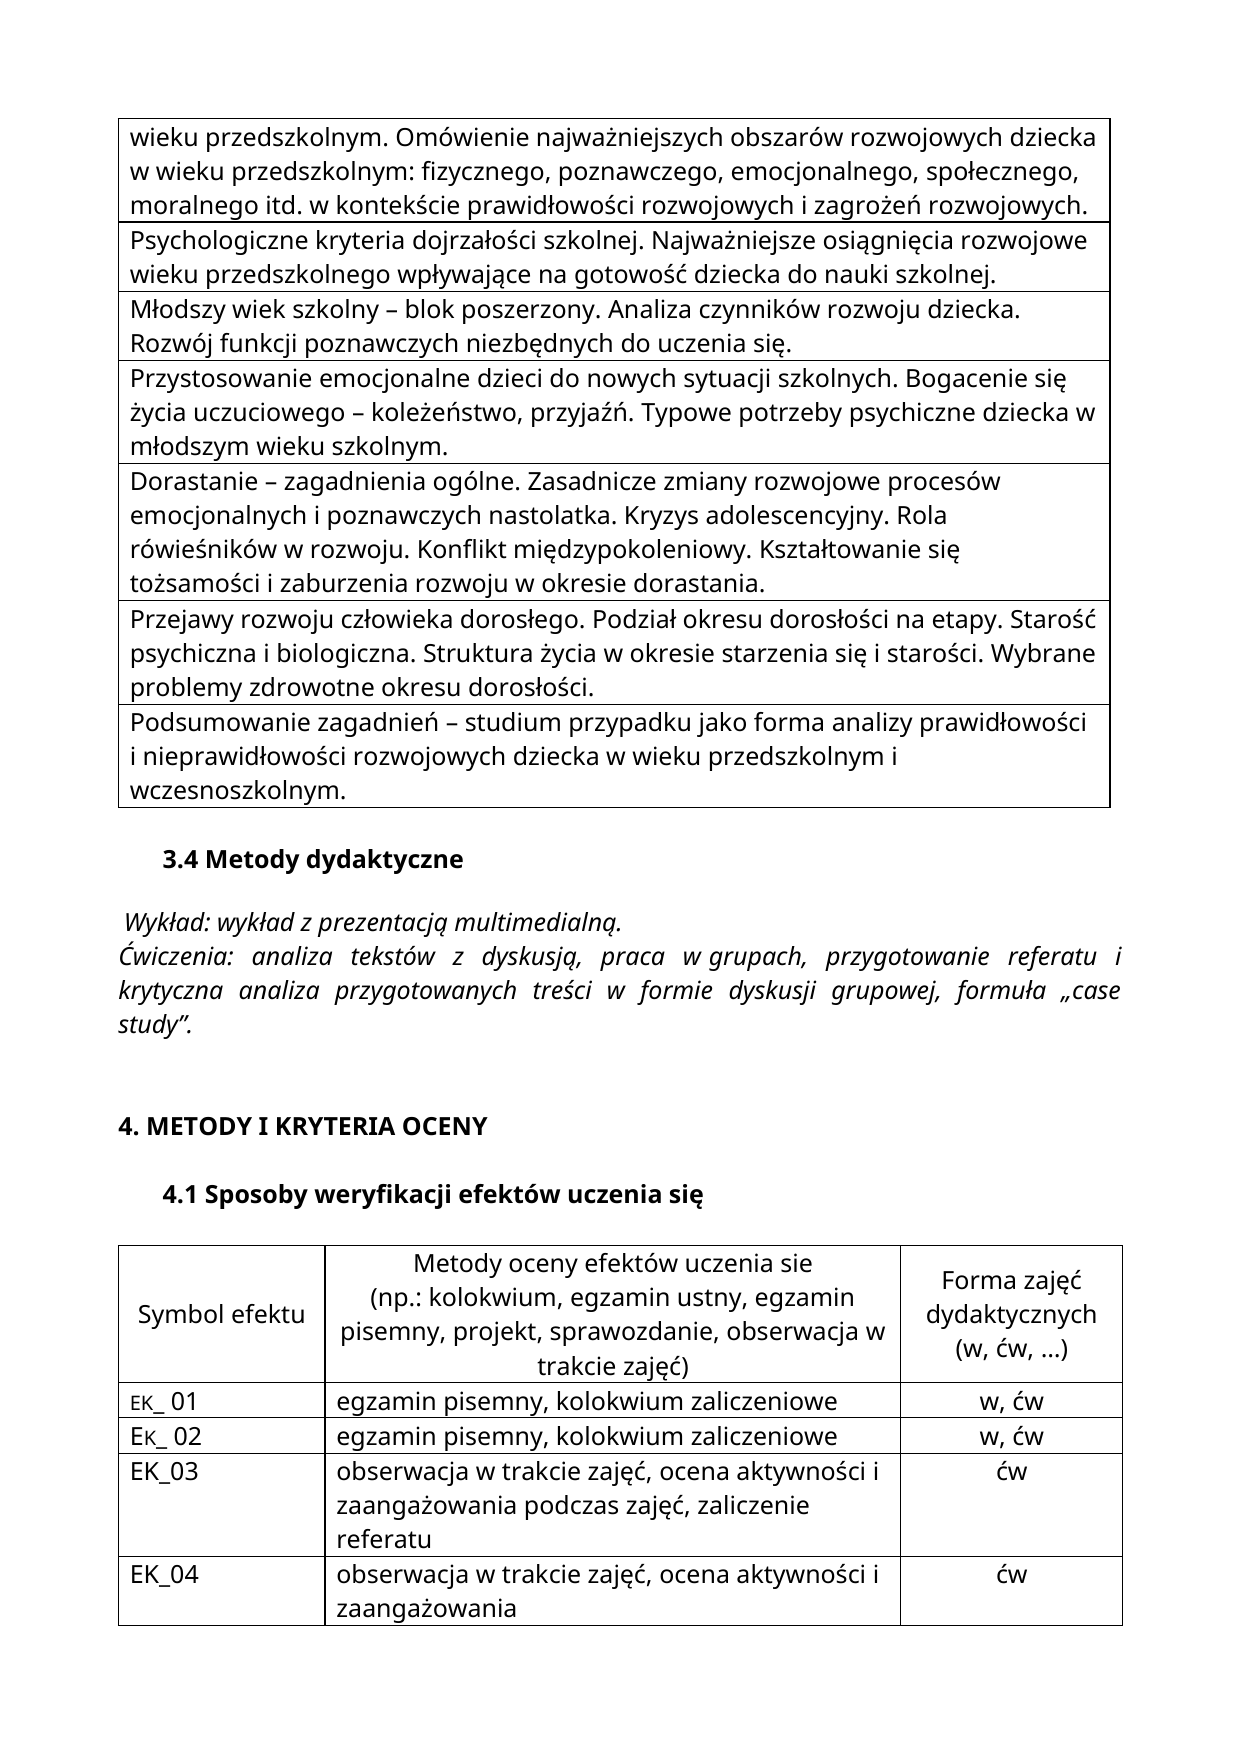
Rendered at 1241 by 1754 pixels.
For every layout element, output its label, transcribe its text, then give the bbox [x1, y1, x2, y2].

table_header Symbol efektu [119, 1246, 324, 1382]
text 3.4 Metody dydaktyczne [162, 842, 1122, 876]
table_cell ćw [901, 1557, 1122, 1625]
table_header Metody oceny efektów uczenia sie (np.: kolokwium, egzamin ustny, egzamin pisemny, projekt, sprawozdanie, obserwacja w trakcie zajęć) [326, 1246, 900, 1382]
table_cell Przejawy rozwoju człowieka dorosłego. Podział okresu dorosłości na etapy. Starość psychiczna i biologiczna. Struktura życia w okresie starzenia się i starości. Wybrane problemy zdrowotne okresu dorosłości. [119, 601, 1109, 703]
table_cell obserwacja w trakcie zajęć, ocena aktywności i zaangażowania [326, 1557, 900, 1625]
table_cell w, ćw [901, 1383, 1122, 1417]
table_cell Podsumowanie zagadnień – studium przypadku jako forma analizy prawidłowości i nieprawidłowości rozwojowych dziecka w wieku przedszkolnym i wczesnoszkolnym. [119, 705, 1109, 807]
table_cell Młodszy wiek szkolny – blok poszerzony. Analiza czynników rozwoju dziecka. Rozwój funkcji poznawczych niezbędnych do uczenia się. [119, 292, 1109, 360]
table_cell Psychologiczne kryteria dojrzałości szkolnej. Najważniejsze osiągnięcia rozwojowe wieku przedszkolnego wpływające na gotowość dziecka do nauki szkolnej. [119, 223, 1109, 291]
table_cell obserwacja w trakcie zajęć, ocena aktywności i zaangażowania podczas zajęć, zaliczenie referatu [326, 1454, 900, 1556]
text Wykład: wykład z prezentacją multimedialną. [118, 904, 1122, 938]
table_cell ćw [901, 1454, 1122, 1556]
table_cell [119, 119, 1109, 221]
table_cell w, ćw [901, 1418, 1122, 1452]
table_cell egzamin pisemny, kolokwium zaliczeniowe [326, 1383, 900, 1417]
table_cell Ek_ 02 [119, 1418, 324, 1452]
table_cell Dorastanie – zagadnienia ogólne. Zasadnicze zmiany rozwojowe procesów emocjonalnych i poznawczych nastolatka. Kryzys adolescencyjny. Rola rówieśników w rozwoju. Konflikt międzypokoleniowy. Kształtowanie się tożsamości i zaburzenia rozwoju w okresie dorastania. [119, 464, 1109, 600]
text 4.1 Sposoby weryfikacji efektów uczenia się [162, 1177, 1122, 1211]
table_cell Przystosowanie emocjonalne dzieci do nowych sytuacji szkolnych. Bogacenie się życia uczuciowego – koleżeństwo, przyjaźń. Typowe potrzeby psychiczne dziecka w młodszym wieku szkolnym. [119, 361, 1109, 463]
text Ćwiczenia: analiza tekstów z dyskusją, praca w grupach, przygotowanie referatu i krytyczna analiza przygotowanych treści w formie dyskusji grupowej, formuła „case study”. [118, 938, 1122, 1041]
table_header Forma zajęć dydaktycznych (w, ćw, …) [901, 1246, 1122, 1382]
table_cell ek_ 01 [119, 1383, 324, 1417]
text 4. METODY I KRYTERIA OCENY [118, 1109, 1122, 1143]
table_cell egzamin pisemny, kolokwium zaliczeniowe [326, 1418, 900, 1452]
table_cell EK_03 [119, 1454, 324, 1556]
table_cell EK_04 [119, 1557, 324, 1625]
